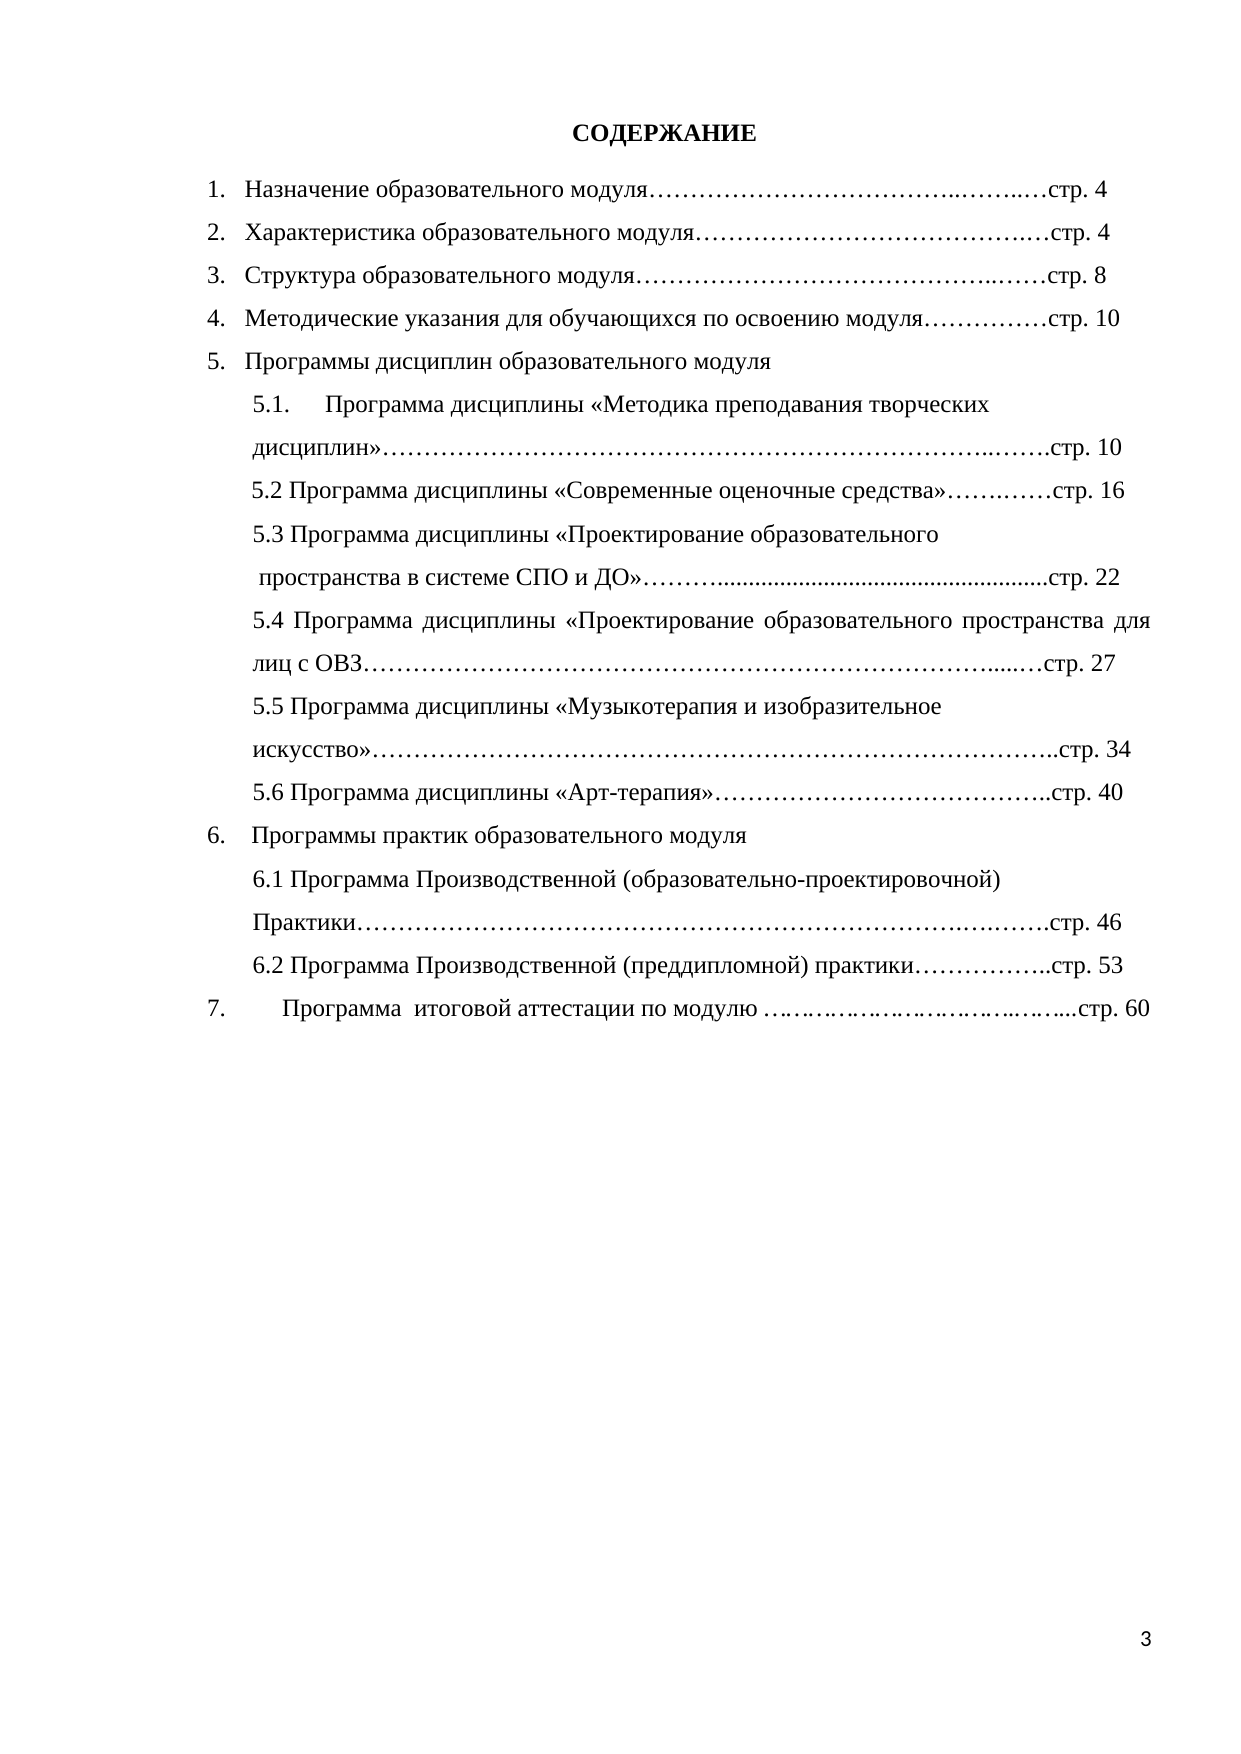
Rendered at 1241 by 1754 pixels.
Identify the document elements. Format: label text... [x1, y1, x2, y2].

text дисциплин»………………………………………………………………..…….стр. 10 [252, 432, 1152, 461]
list Назначение образовательного модуля………………………………..……..…стр. 4 [207, 174, 1152, 202]
text 5.4 Программа дисциплины «Проектирование образовательного пространства для лиц с ОВЗ………………………………………………………………….....…стр. 27 [252, 605, 1152, 677]
text 5.3 Программа дисциплины «Проектирование образовательного [252, 519, 1152, 547]
text пространства в системе СПО и ДО»……….....................................................стр. 22 [252, 562, 1152, 591]
list Программы дисциплин образовательного модуля [207, 346, 1152, 375]
list Программа Производственной (преддипломной) практики……………..стр. 53 [252, 950, 1152, 979]
list Программа дисциплины «Методика преподавания творческих [252, 389, 1152, 418]
text 6. Программы практик образовательного модуля [177, 821, 1152, 849]
text искусство»………………………………………………………………………..стр. 34 [252, 734, 1152, 763]
list Программа итоговой аттестации по модулю …………………………….……...стр. 60 [207, 993, 1152, 1022]
text 5.2 Программа дисциплины «Современные оценочные средства»…….……стр. 16 [177, 476, 1152, 504]
text 5.5 Программа дисциплины «Музыкотерапия и изобразительное [252, 691, 1152, 720]
list Методические указания для обучающихся по освоению модуля……………стр. 10 [207, 303, 1152, 332]
text Практики……………………………………………………………….….…….стр. 46 [252, 907, 1152, 936]
text 5.6 Программа дисциплины «Арт-терапия»…………………………………..стр. 40 [252, 777, 1152, 806]
list Характеристика образовательного модуля………………………………….…стр. 4 [207, 217, 1152, 246]
text Содержание [177, 118, 1152, 147]
text 6.1 Программа Производственной (образовательно-проектировочной) [252, 864, 1152, 892]
list Структура образовательного модуля……………………………………..……стр. 8 [207, 260, 1152, 289]
